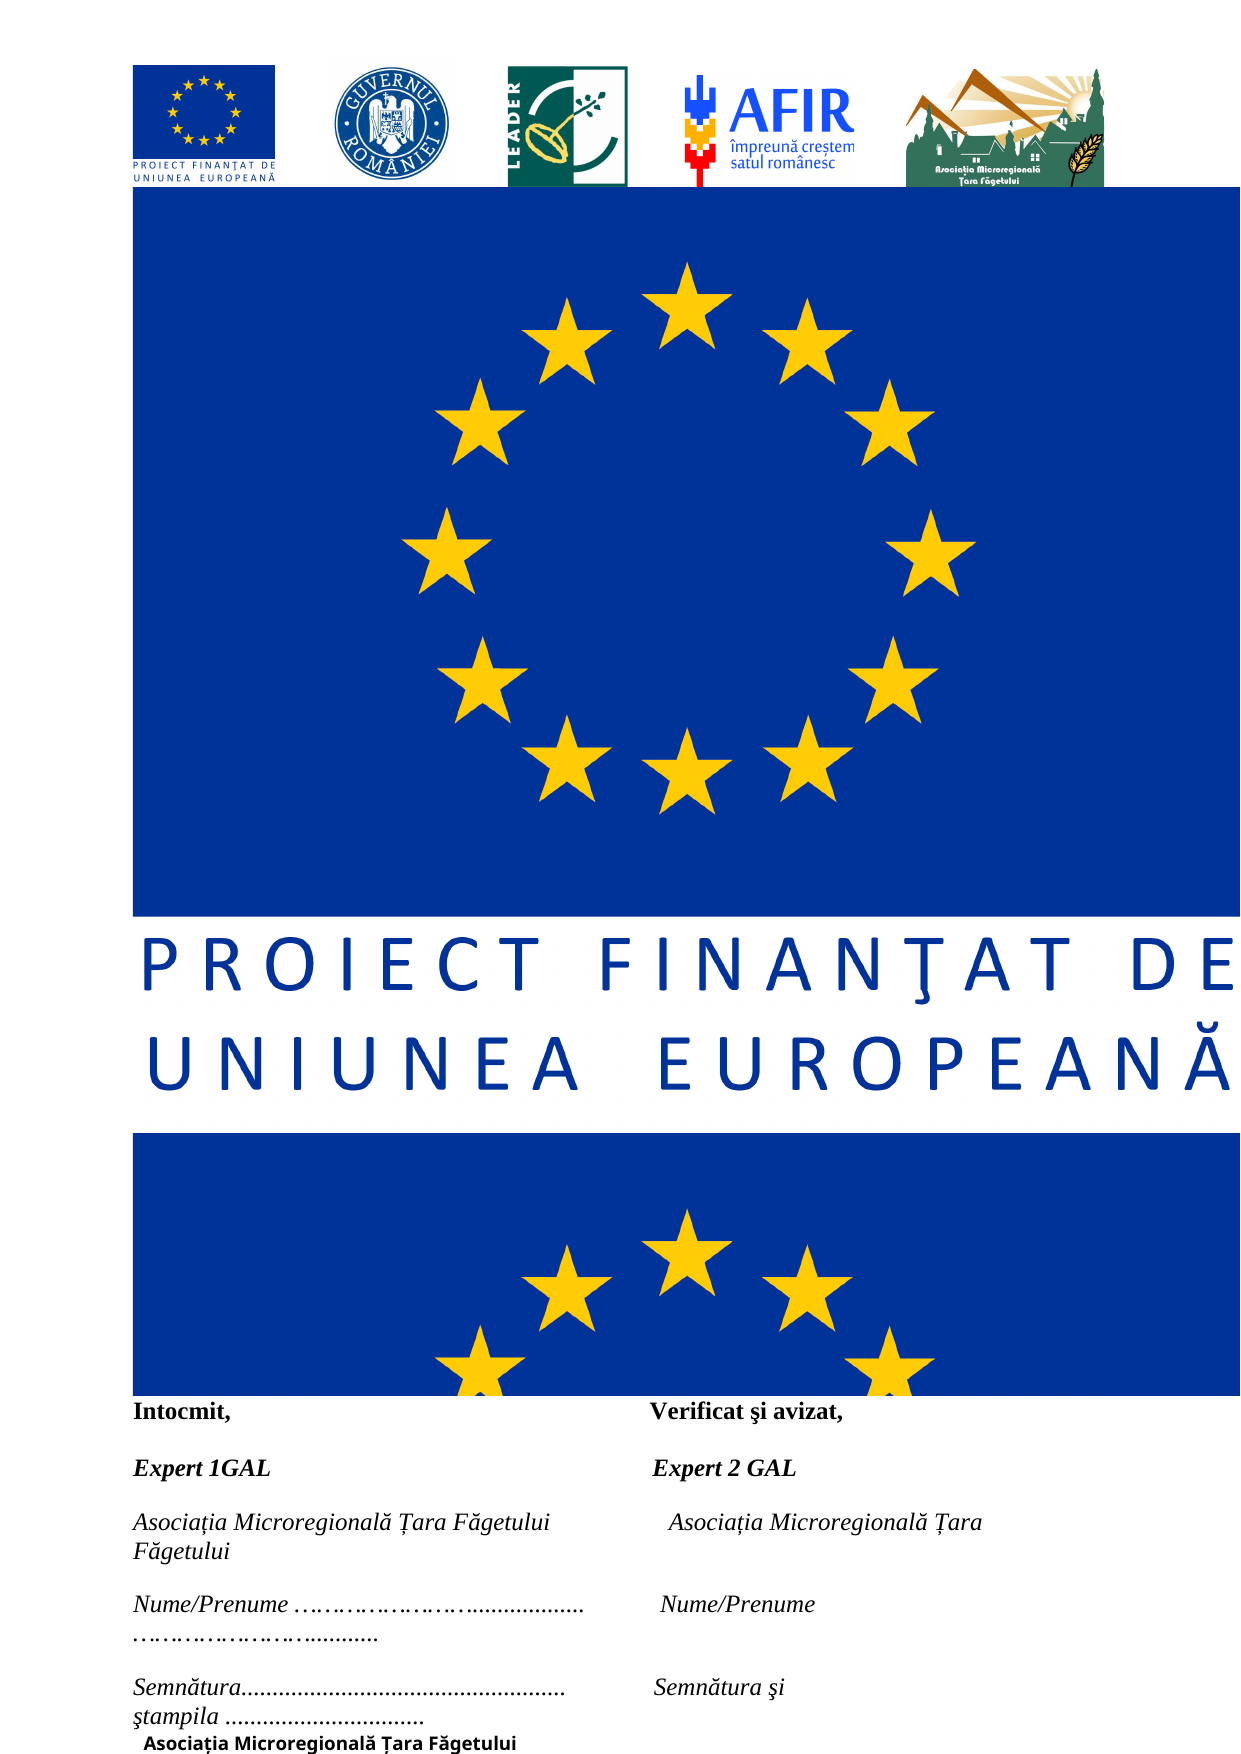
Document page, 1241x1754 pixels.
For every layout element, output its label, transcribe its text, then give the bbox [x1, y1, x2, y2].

table_header Intocmit, Verificat şi avizat, Expert 1GAL Expert 2 GAL Asociația Microregională Țara Făgetului Asociația Microregională Țara Făgetului Nume/Prenume …………………….................. Nume/Prenume ……………………........... Semnătura.................................................... Semnătura şi ştampila ................................ Data…….................................... Data……....................................... [122, 1396, 1077, 1730]
picture [132, 59, 1241, 1396]
